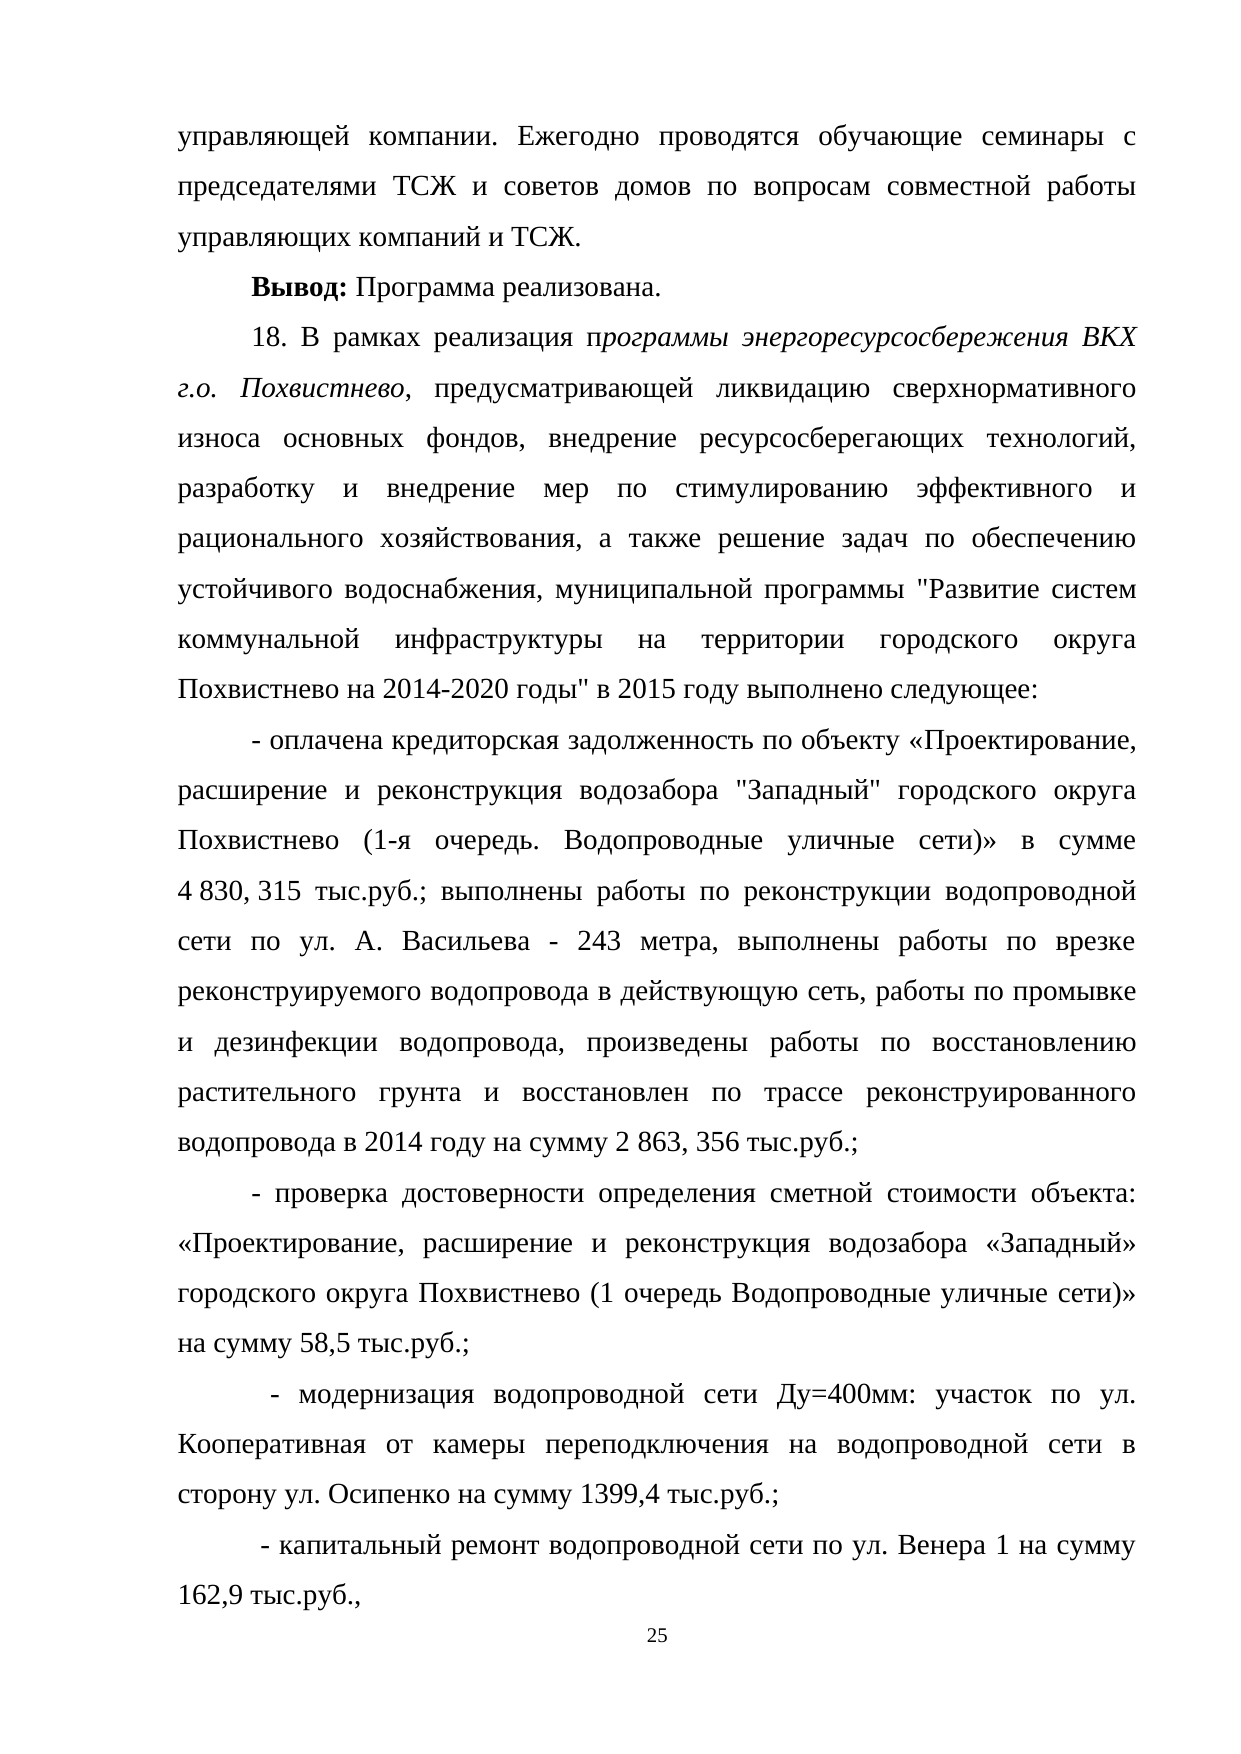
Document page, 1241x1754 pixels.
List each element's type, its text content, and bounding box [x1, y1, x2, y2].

text - модернизация водопроводной сети Ду=400мм: участок по ул. Кооперативная от камеры переподключения на водопроводной сети в сторону ул. Осипенко на сумму 1399,4 тыс.руб.; [177, 1376, 1137, 1510]
text 18. В рамках реализация программы энергоресурсосбережения ВКХ г.о. Похвистнево, предусматривающей ликвидацию сверхнормативного износа основных фондов, внедрение ресурсосберегающих технологий, разработку и внедрение мер по стимулированию эффективного и рационального хозяйствования, а также решение задач по обеспечению устойчивого водоснабжения, муниципальной программы "Развитие систем коммунальной инфраструктуры на территории городского округа Похвистнево на 2014-2020 годы" в 2015 году выполнено следующее: [177, 319, 1137, 705]
text - оплачена кредиторская задолженность по объекту «Проектирование, расширение и реконструкция водозабора "Западный" городского округа Похвистнево (1-я очередь. Водопроводные уличные сети)» в сумме 4 830, 315 тыс.руб.; выполнены работы по реконструкции водопроводной сети по ул. А. Васильева - 243 метра, выполнены работы по врезке реконструируемого водопровода в действующую сеть, работы по промывке и дезинфекции водопровода, произведены работы по восстановлению растительного грунта и восстановлен по трассе реконструированного водопровода в 2014 году на сумму 2 863, 356 тыс.руб.; [177, 722, 1137, 1158]
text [177, 118, 1137, 252]
text - капитальный ремонт водопроводной сети по ул. Венера 1 на сумму 162,9 тыс.руб., [177, 1527, 1137, 1611]
text - проверка достоверности определения сметной стоимости объекта: «Проектирование, расширение и реконструкция водозабора «Западный» городского округа Похвистнево (1 очередь Водопроводные уличные сети)» на сумму 58,5 тыс.руб.; [177, 1175, 1137, 1359]
text Вывод: Программа реализована. [177, 269, 1137, 303]
